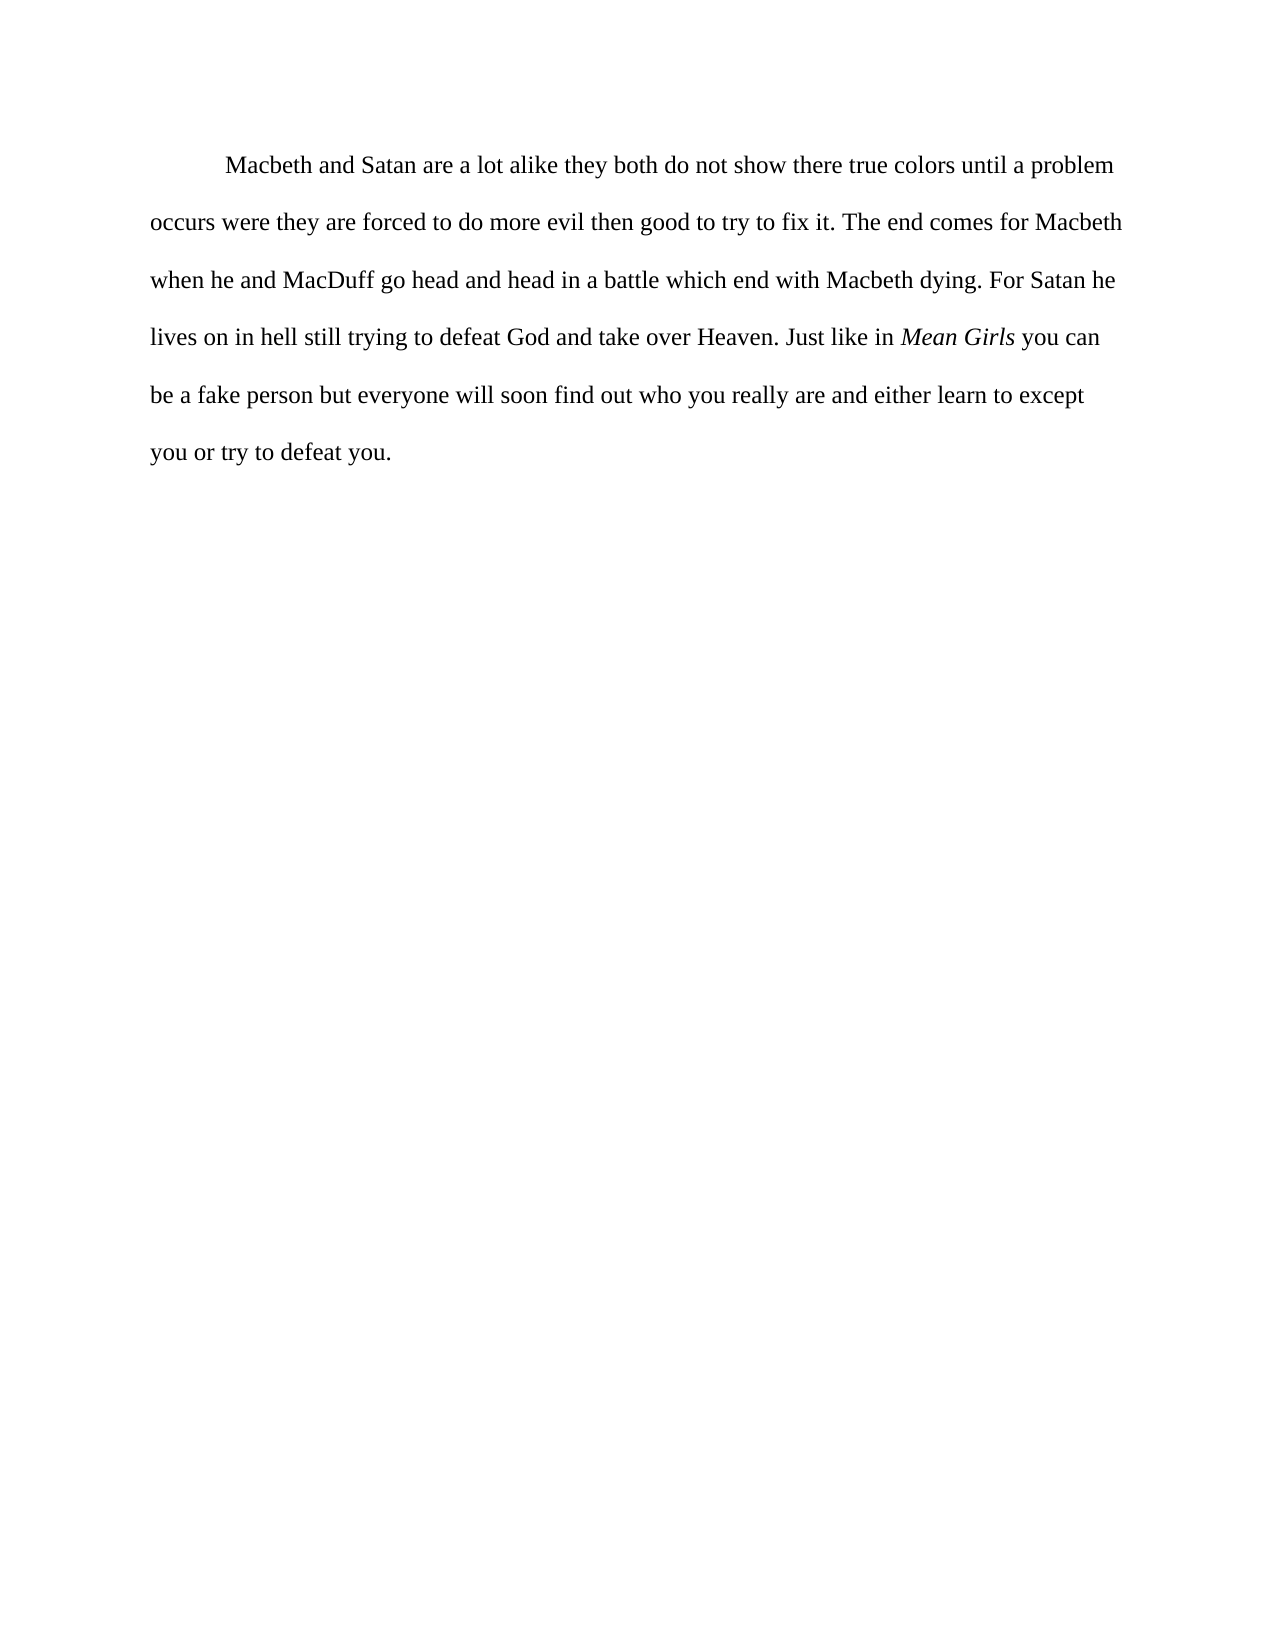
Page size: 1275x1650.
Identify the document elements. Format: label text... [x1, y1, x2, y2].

text Macbeth and Satan are a lot alike they both do not show there true colors until a problem occurs were they are forced to do more evil then good to try to fix it. The end comes for Macbeth when he and MacDuff go head and head in a battle which end with Macbeth dying. For Satan he lives on in hell still trying to defeat God and take over Heaven. Just like in Mean Girls you can be a fake person but everyone will soon find out who you really are and either learn to except you or try to defeat you. [150, 150, 1125, 466]
